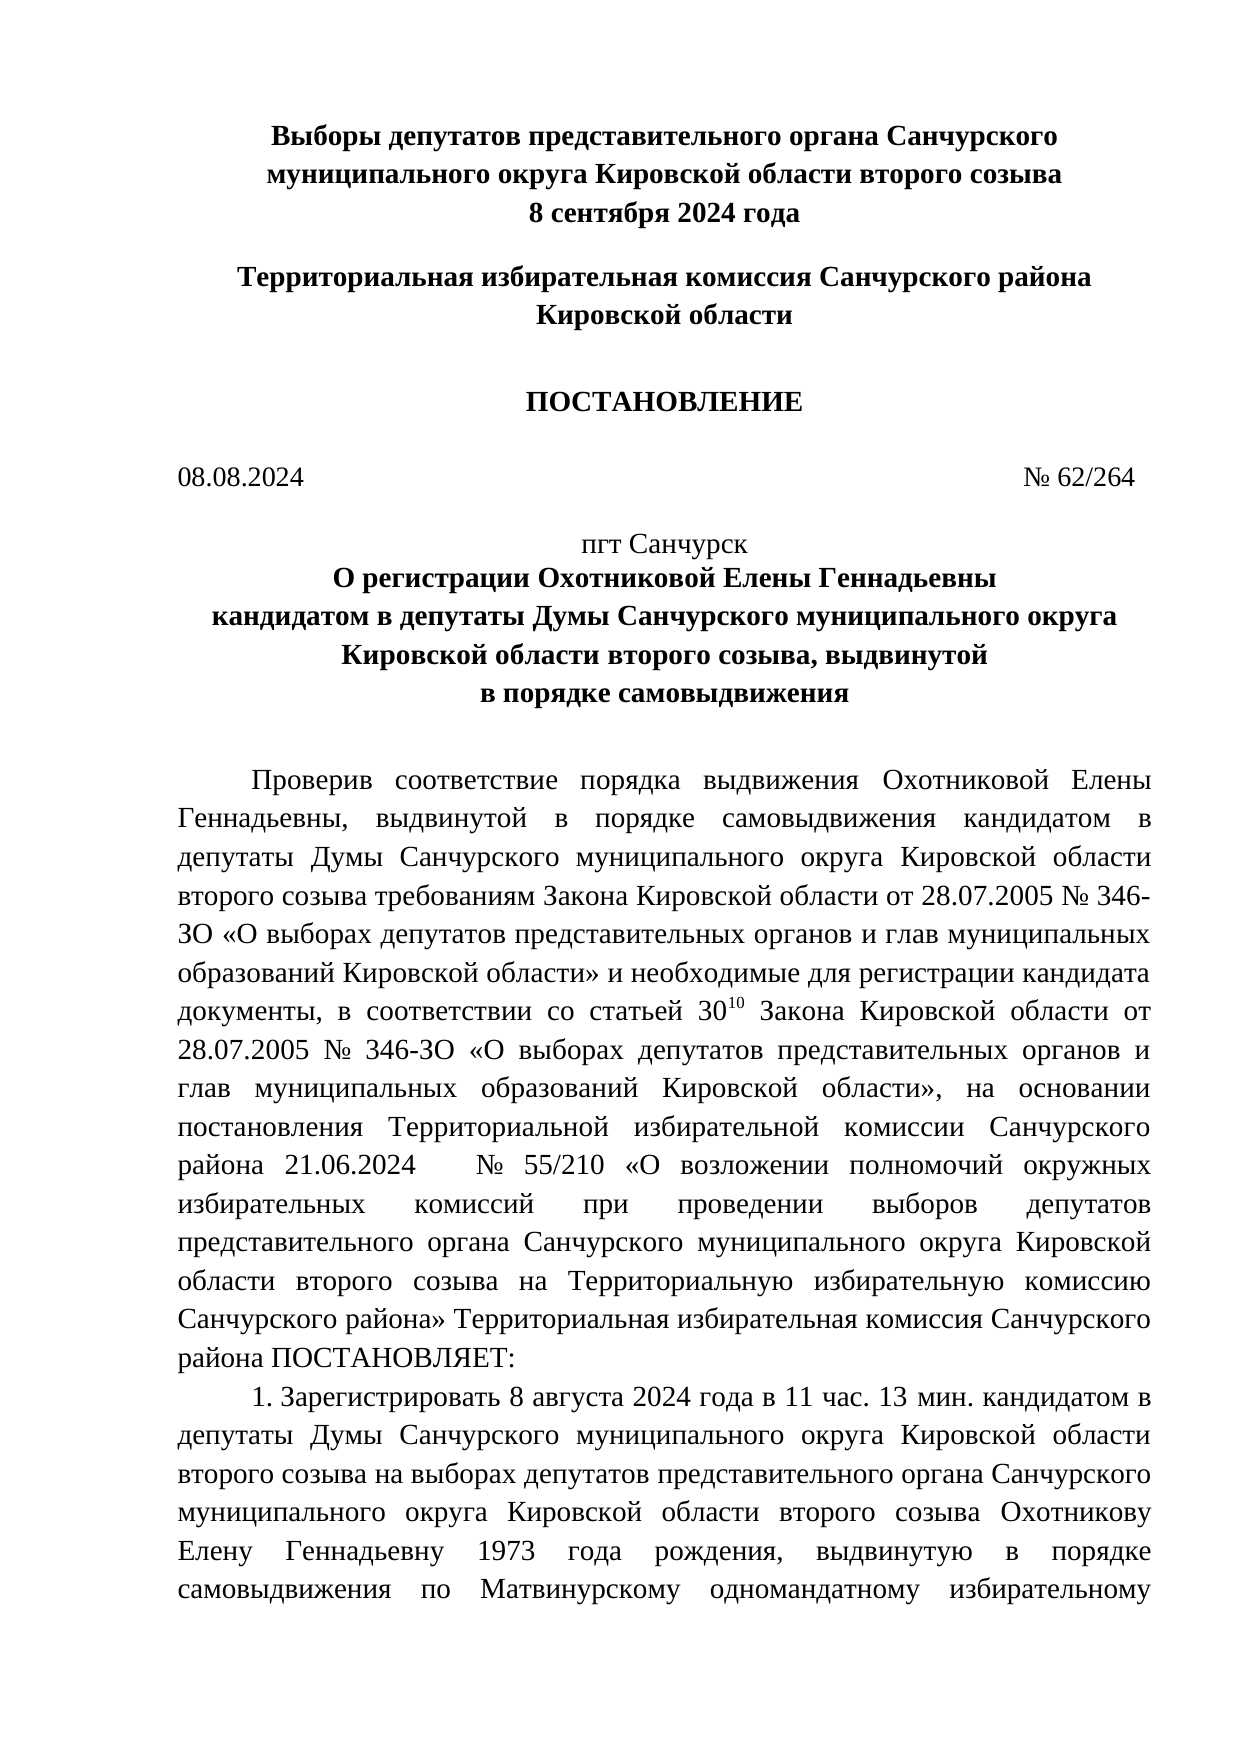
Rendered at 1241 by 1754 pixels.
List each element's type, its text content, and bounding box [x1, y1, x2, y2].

text ПОСТАНОВЛЕНИЕ [177, 384, 1152, 417]
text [177, 1379, 1152, 1605]
text Территориальная избирательная комиссия Санчурского района Кировской области [177, 259, 1152, 331]
text 08.08.2024 № 62/264 [177, 460, 1152, 493]
text О регистрации Охотниковой Елены Геннадьевны [177, 560, 1152, 593]
text в порядке самовыдвижения [177, 676, 1152, 709]
text Выборы депутатов представительного органа Санчурского муниципального округа Кировской области второго созыва [177, 118, 1152, 190]
text 8 сентября 2024 года [177, 195, 1152, 229]
text пгт Санчурск [177, 526, 1152, 560]
text Проверив соответствие порядка выдвижения Охотниковой Елены Геннадьевны, выдвинутой в порядке самовыдвижения кандидатом в депутаты Думы Санчурского муниципального округа Кировской области второго созыва требованиям Закона Кировской области от 28.07.2005 № 346-ЗО «О выборах депутатов представительных органов и глав муниципальных образований Кировской области» и необходимые для регистрации кандидата документы, в соответствии со статьей 3010 Закона Кировской области от 28.07.2005 № 346-ЗО «О выборах депутатов представительных органов и глав муниципальных образований Кировской области», на основании постановления Территориальной избирательной комиссии Санчурского района 21.06.2024 № 55/210 «О возложении полномочий окружных избирательных комиссий при проведении выборов депутатов представительного органа Санчурского муниципального округа Кировской области второго созыва на Территориальную избирательную комиссию Санчурского района» Территориальная избирательная комиссия Санчурского района ПОСТАНОВЛЯЕТ: [177, 762, 1152, 1374]
text кандидатом в депутаты Думы Санчурского муниципального округа Кировской области второго созыва, выдвинутой [177, 598, 1152, 671]
